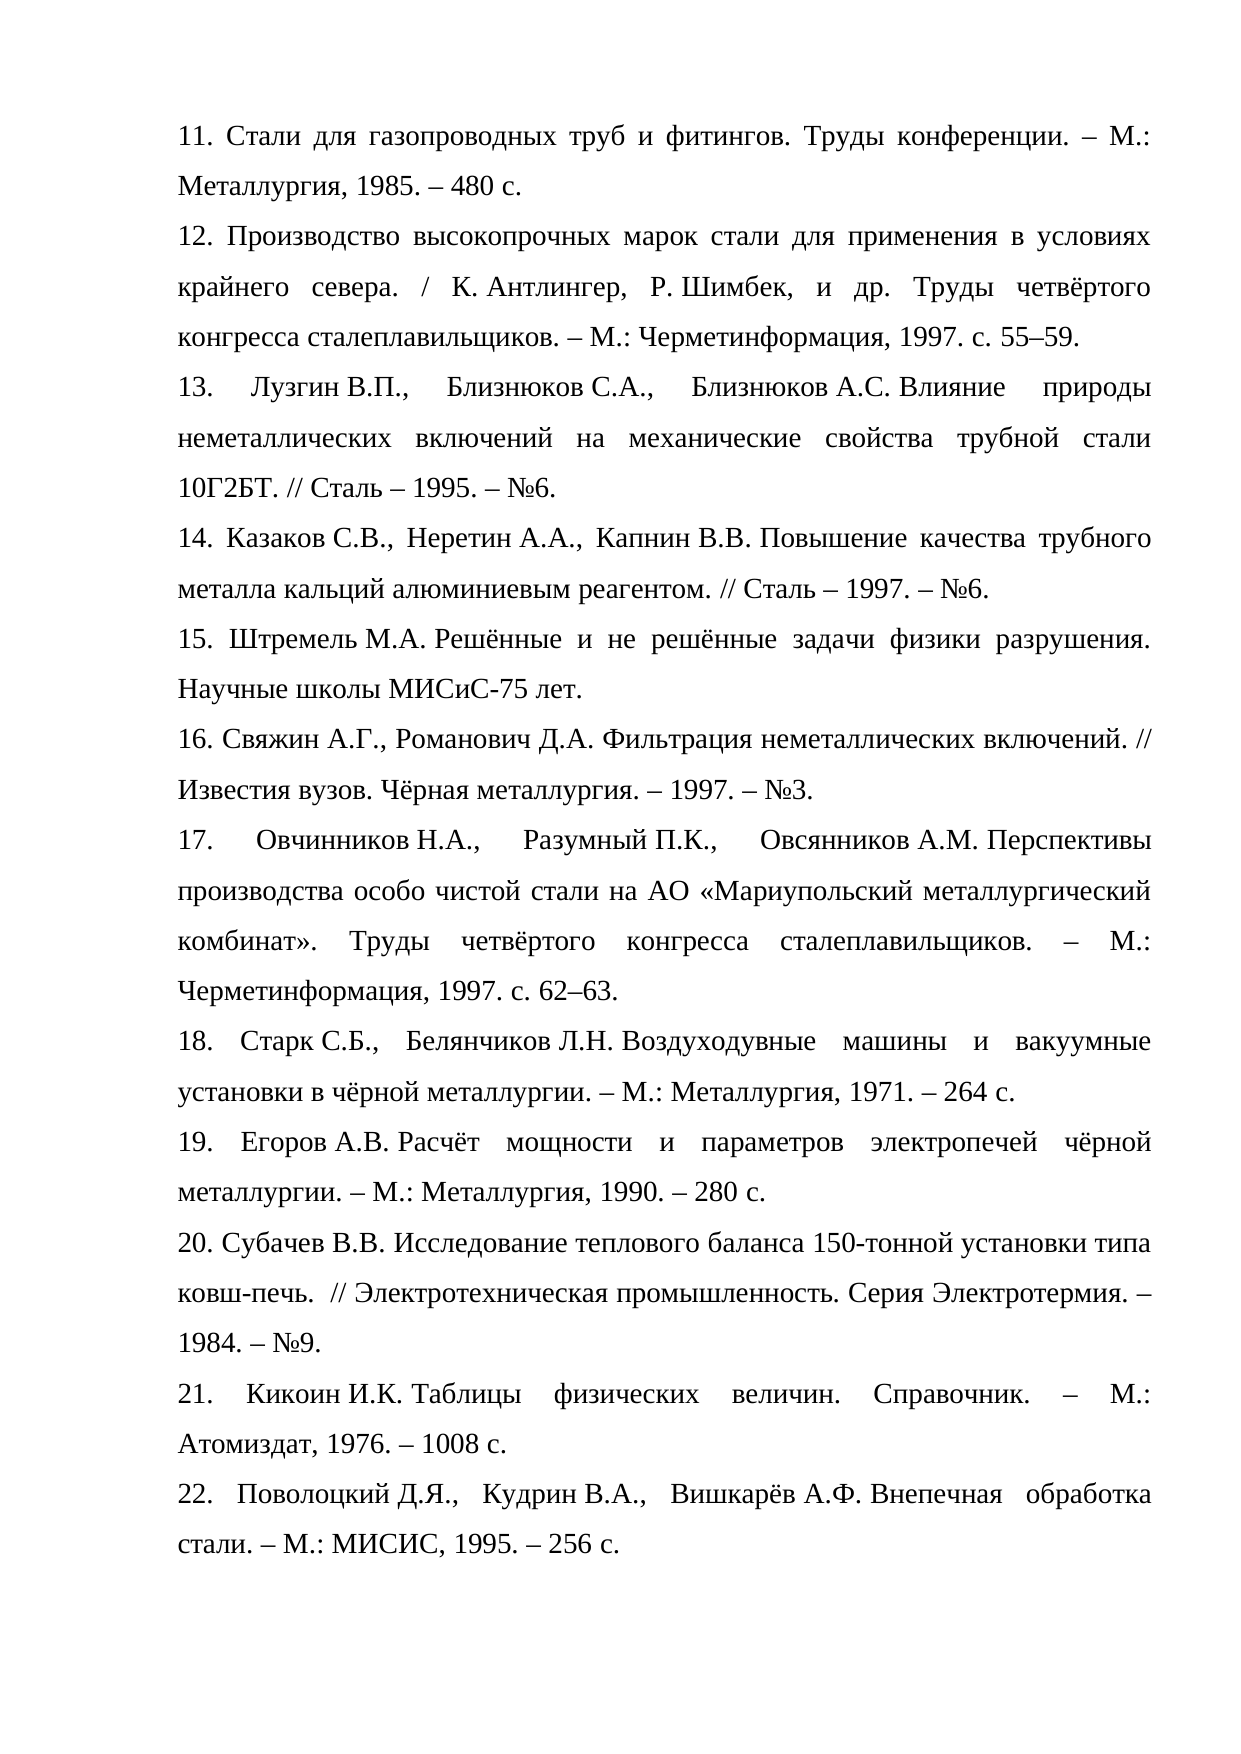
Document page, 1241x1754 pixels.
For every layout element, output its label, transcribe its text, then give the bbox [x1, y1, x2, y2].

text 19. Егоров А.В. Расчёт мощности и параметров электропечей чёрной металлургии. – М.: Металлургия, 1990. – 280 с. [177, 1124, 1152, 1208]
text 12. Производство высокопрочных марок стали для применения в условиях крайнего севера. / К. Антлингер, Р. Шимбек, и др. Труды четвёртого конгресса сталеплавильщиков. – М.: Черметинформация, 1997. с. 55–59. [177, 219, 1152, 353]
text 13. Лузгин В.П., Близнюков С.А., Близнюков А.С. Влияние природы неметаллических включений на механические свойства трубной стали 10Г2БТ. // Сталь – 1995. – №6. [177, 370, 1152, 504]
text 17. Овчинников Н.А., Разумный П.К., Овсянников А.М. Перспективы производства особо чистой стали на АО «Мариупольский металлургический комбинат». Труды четвёртого конгресса сталеплавильщиков. – М.: Черметинформация, 1997. с. 62–63. [177, 822, 1152, 1007]
text 18. Старк С.Б., Белянчиков Л.Н. Воздуходувные машины и вакуумные установки в чёрной металлургии. – М.: Металлургия, 1971. – 264 с. [177, 1024, 1152, 1108]
text 15. Штремель М.А. Решённые и не решённые задачи физики разрушения. Научные школы МИСиС-75 лет. [177, 621, 1152, 705]
text 16. Свяжин А.Г., Романович Д.А. Фильтрация неметаллических включений. // Известия вузов. Чёрная металлургия. – 1997. – №3. [177, 722, 1152, 806]
text 20. Субачев В.В. Исследование теплового баланса 150-тонной установки типа ковш-печь. // Электротехническая промышленность. Серия Электротермия. – 1984. – №9. [177, 1225, 1152, 1359]
text 11. Стали для газопроводных труб и фитингов. Труды конференции. – М.: Металлургия, 1985. – 480 с. [177, 118, 1152, 202]
text 22. Поволоцкий Д.Я., Кудрин В.А., Вишкарёв А.Ф. Внепечная обработка стали. – М.: МИСИС, 1995. – 256 с. [177, 1477, 1152, 1560]
text 14. Казаков С.В., Неретин А.А., Капнин В.В. Повышение качества трубного металла кальций алюминиевым реагентом. // Сталь – 1997. – №6. [177, 521, 1152, 604]
text 21. Кикоин И.К. Таблицы физических величин. Справочник. – М.: Атомиздат, 1976. – 1008 с. [177, 1376, 1152, 1460]
